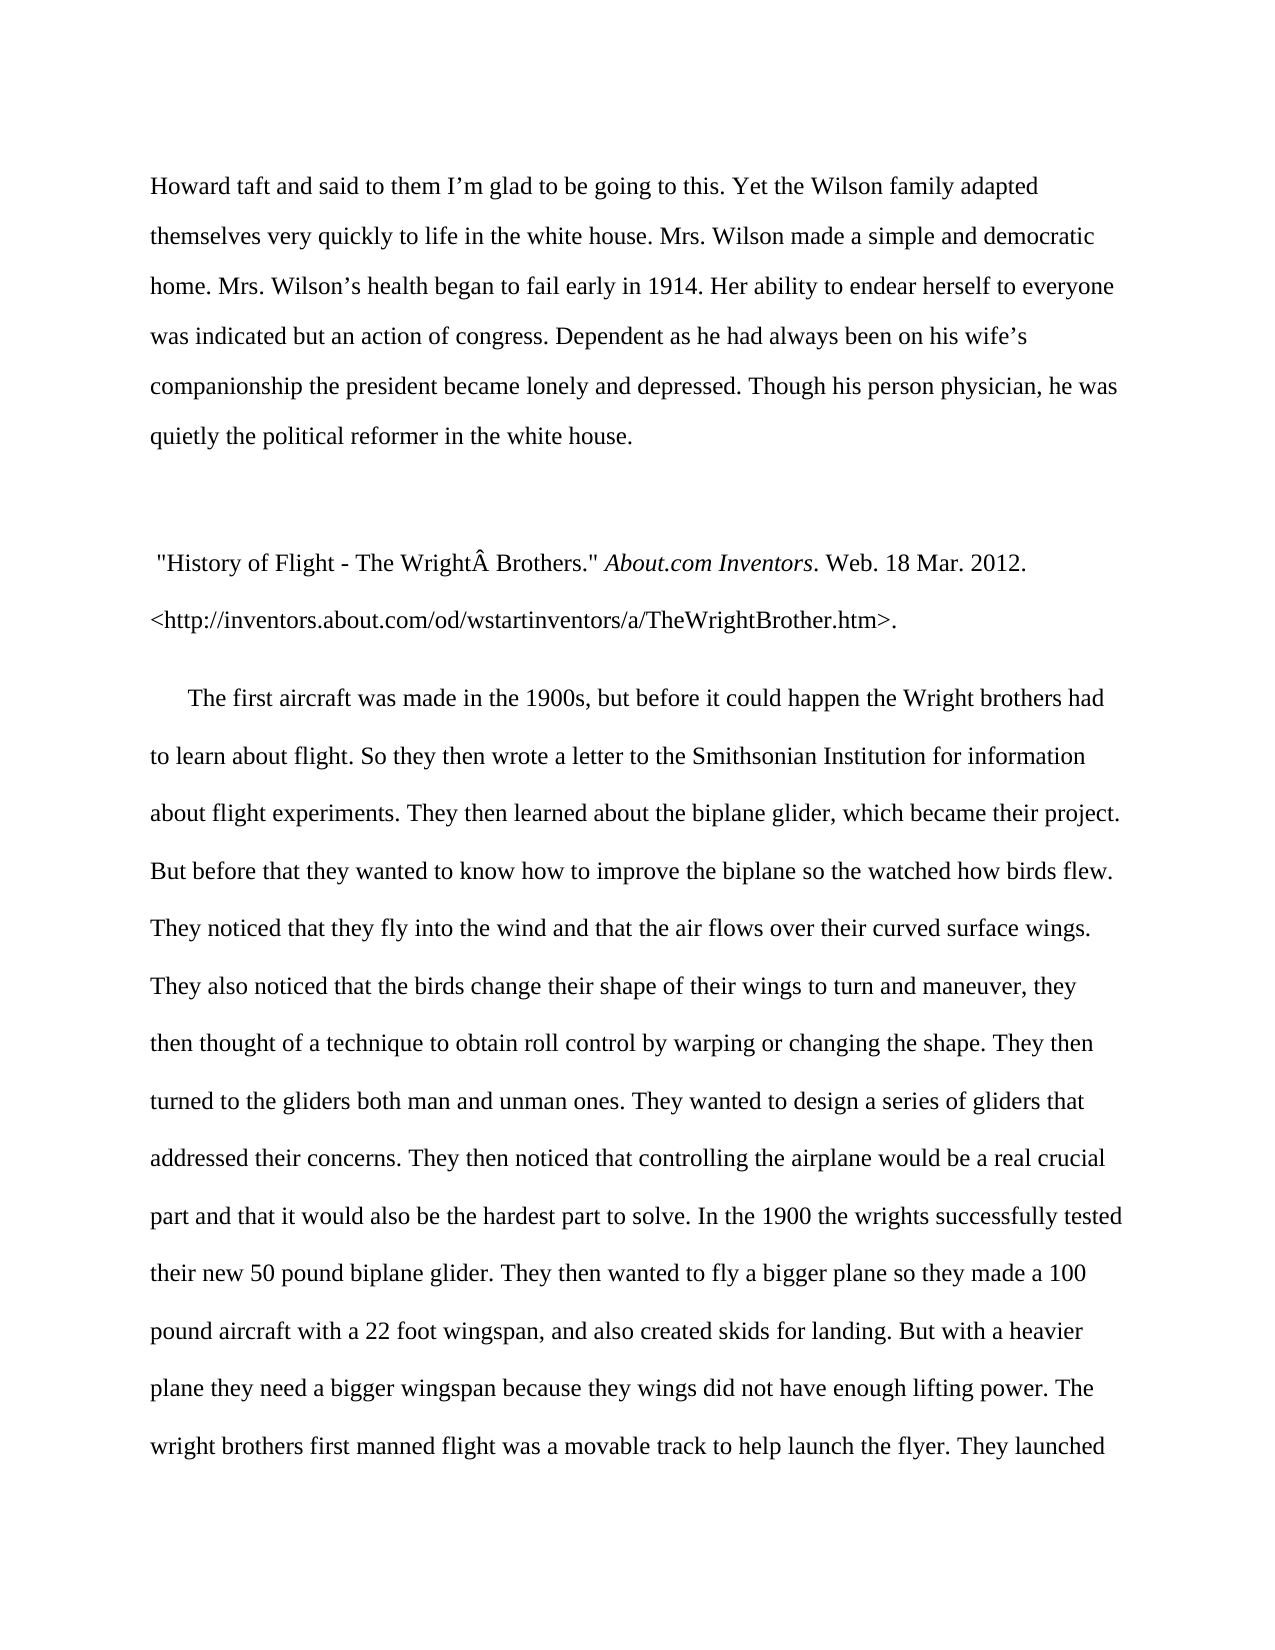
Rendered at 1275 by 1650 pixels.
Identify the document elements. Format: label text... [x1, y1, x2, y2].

text "History of Flight - The WrightÂ Brothers." About.com Inventors. Web. 18 Mar. 2012. <http://inventors.about.com/od/wstartinventors/a/TheWrightBrother.htm>. [75, 548, 1125, 634]
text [75, 683, 1125, 1460]
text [75, 150, 1125, 450]
